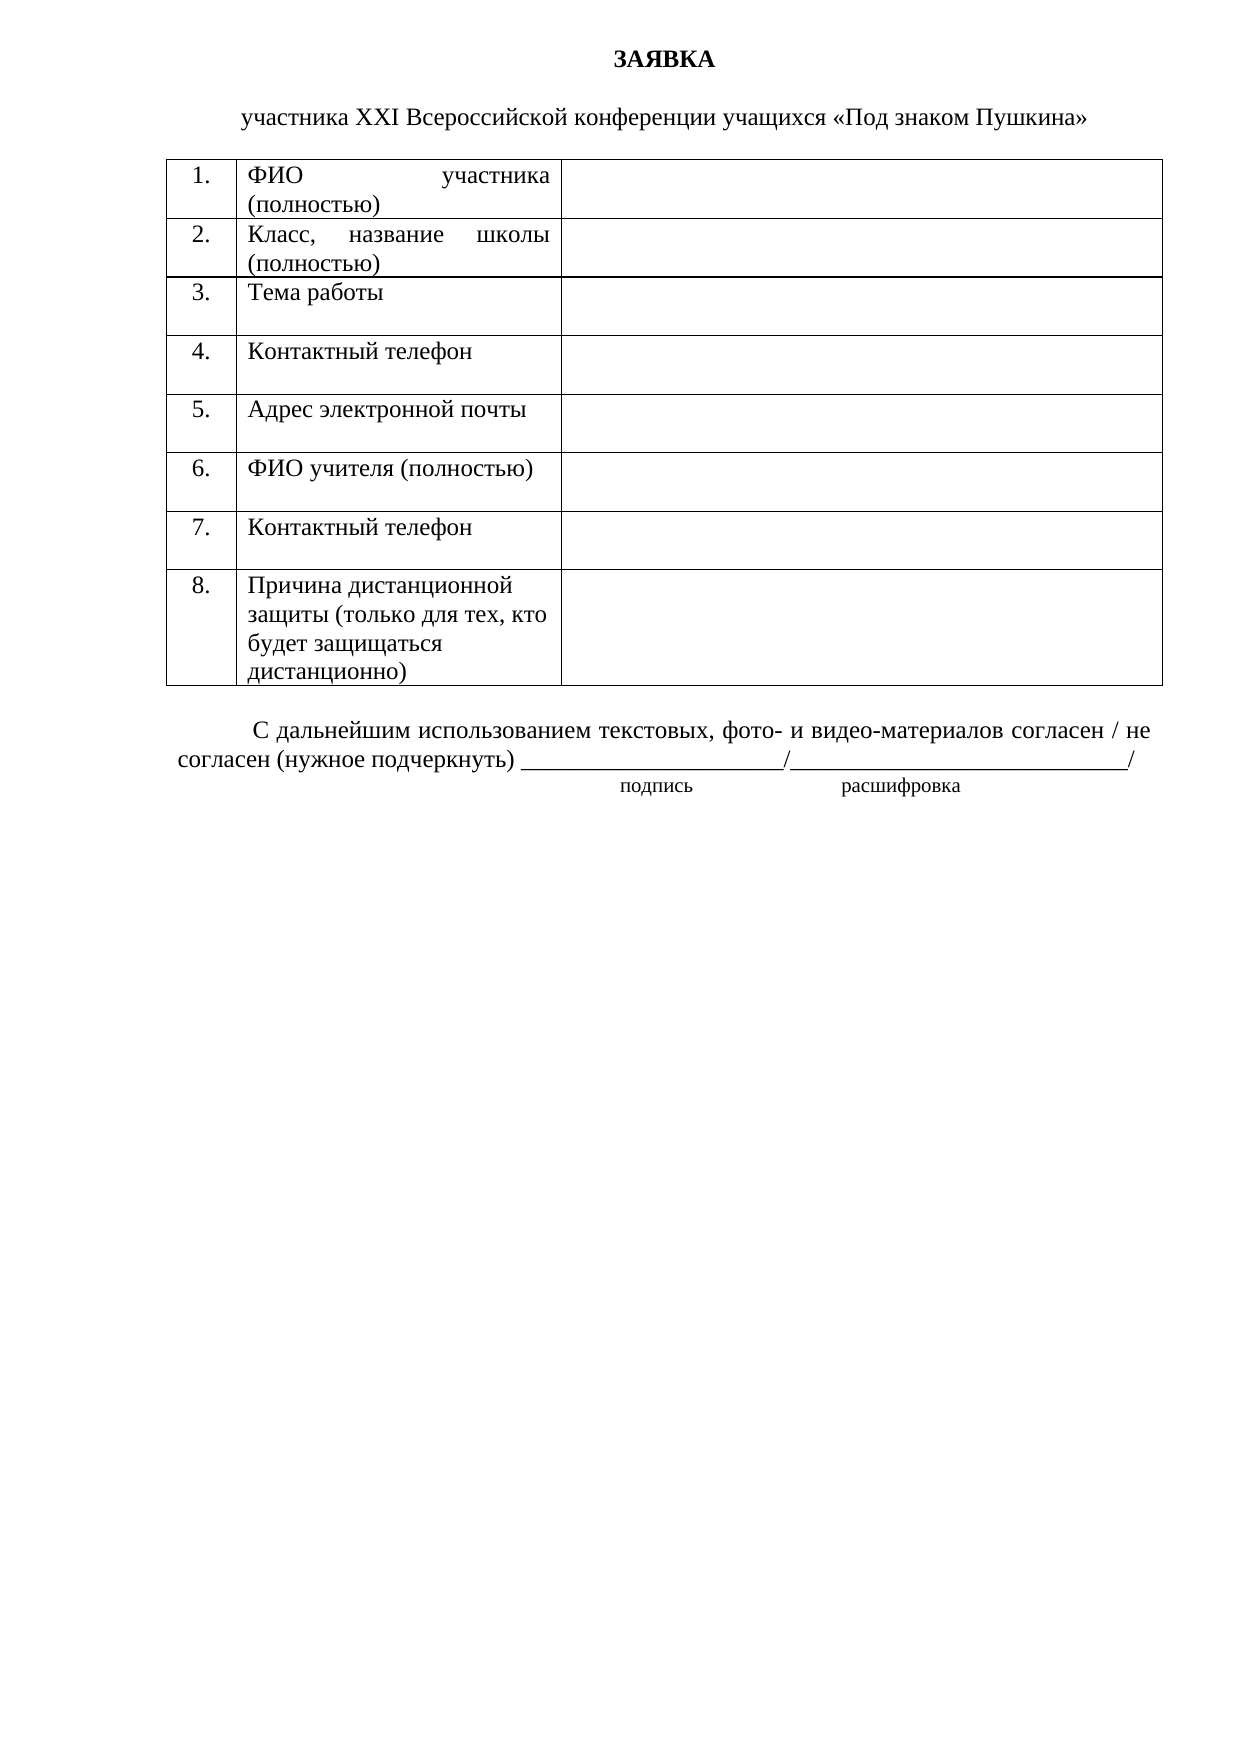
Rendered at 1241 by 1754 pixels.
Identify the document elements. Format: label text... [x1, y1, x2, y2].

table_cell ФИО учителя (полностью) [237, 453, 561, 511]
table_cell 5. [167, 395, 236, 452]
table_cell 2. [167, 219, 236, 276]
table_cell 6. [167, 453, 236, 511]
text С дальнейшим использованием текстовых, фото- и видео-материалов согласен / не согласен (нужное подчеркнуть) _____________________/___________________________/ [177, 715, 1152, 772]
table_cell [562, 278, 1162, 335]
table_header ФИО участника (полностью) [237, 160, 561, 218]
table_cell 4. [167, 336, 236, 393]
table_header [562, 160, 1162, 218]
table_cell Тема работы [237, 278, 561, 335]
table_cell Причина дистанционной защиты (только для тех, кто будет защищаться дистанционно) [237, 570, 561, 685]
table_cell Класс, название школы (полностью) [237, 219, 561, 276]
table_cell Адрес электронной почты [237, 395, 561, 452]
table_cell [562, 395, 1162, 452]
table_cell 8. [167, 570, 236, 685]
table_cell [562, 512, 1162, 569]
table_cell 3. [167, 278, 236, 335]
table_cell 7. [167, 512, 236, 569]
table_cell Контактный телефон [237, 512, 561, 569]
text участника XXI Всероссийской конференции учащихся «Под знаком Пушкина» [177, 102, 1152, 131]
table_cell [562, 219, 1162, 276]
table_cell [562, 570, 1162, 685]
table_header 1. [167, 160, 236, 218]
text подпись расшифровка [177, 772, 1152, 797]
text ЗАЯВКА [177, 44, 1152, 73]
table_cell [562, 336, 1162, 393]
table_cell Контактный телефон [237, 336, 561, 393]
table_cell [562, 453, 1162, 511]
